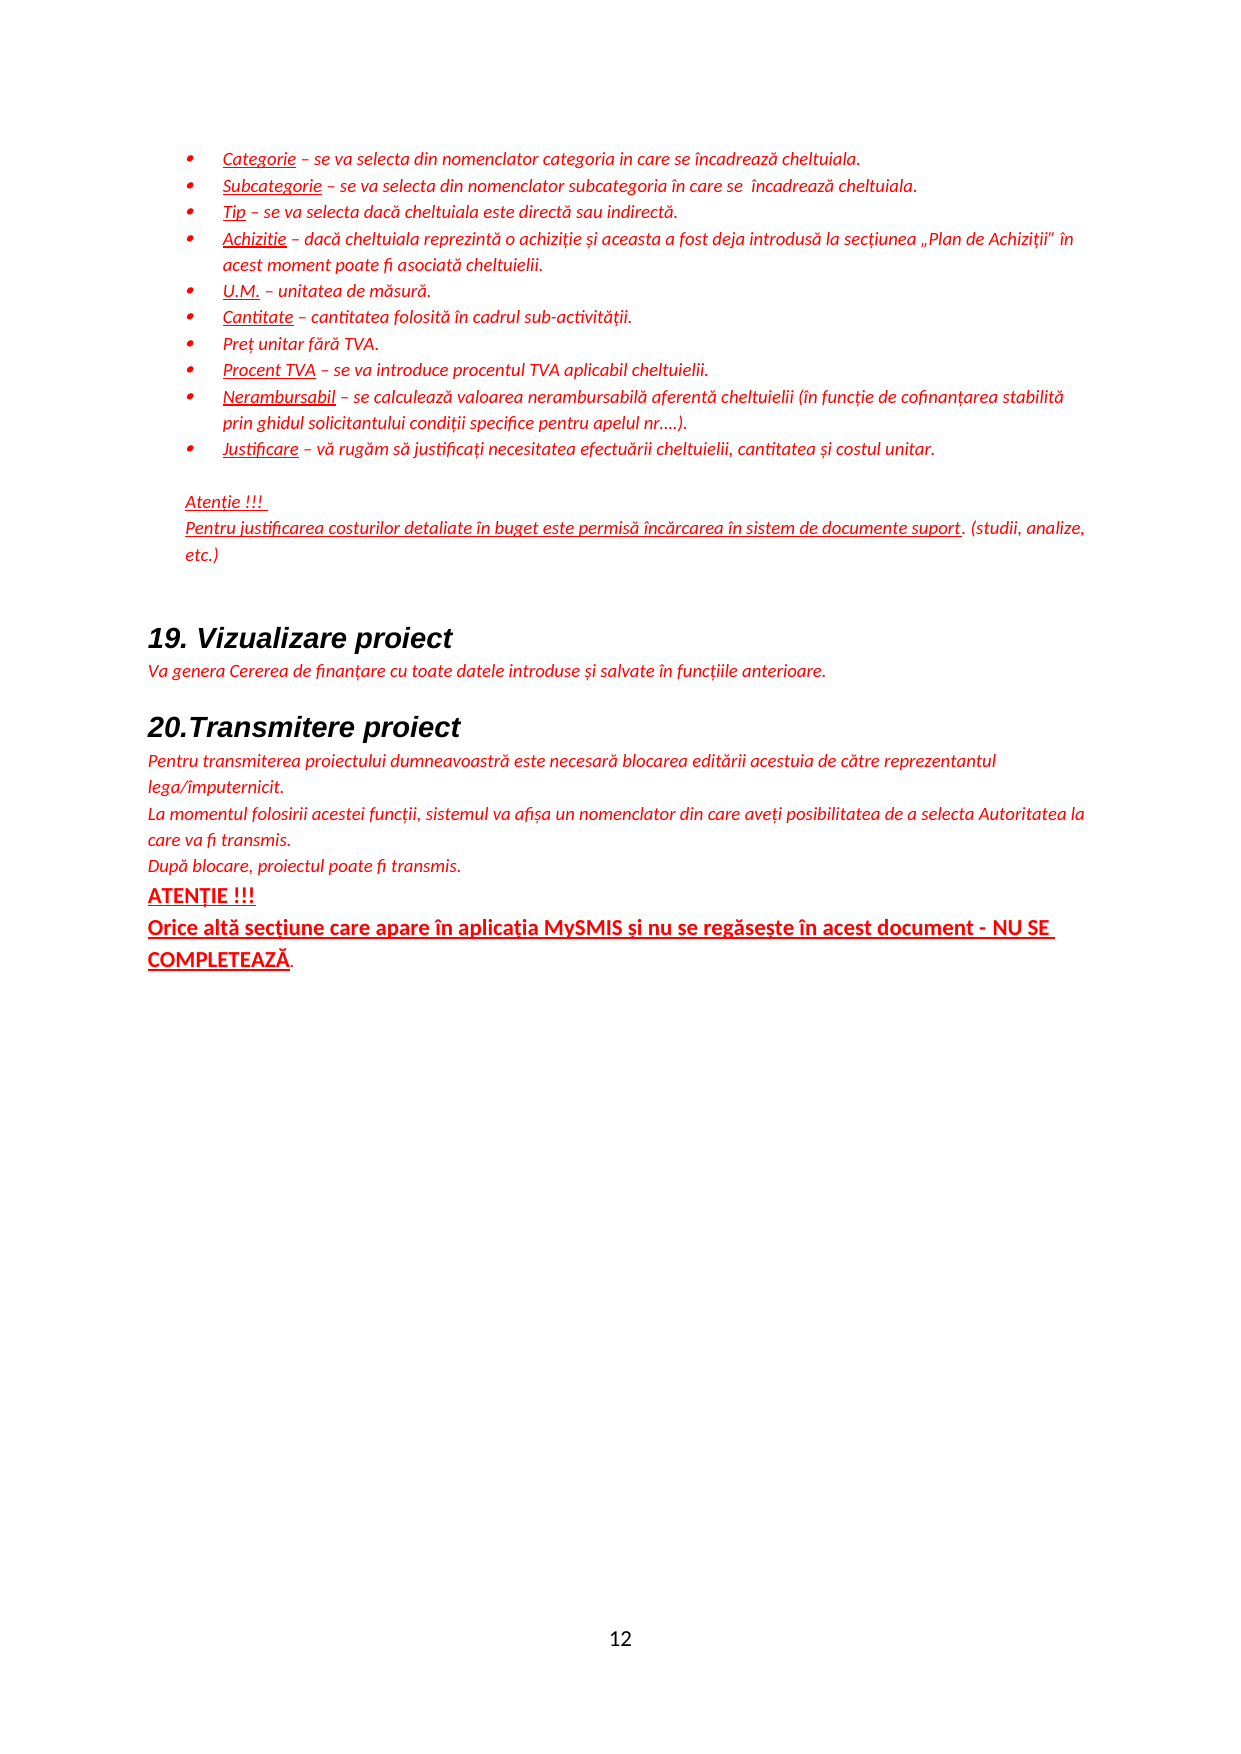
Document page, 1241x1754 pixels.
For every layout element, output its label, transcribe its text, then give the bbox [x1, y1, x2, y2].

text Va genera Cererea de finanțare cu toate datele introduse și salvate în funcțiile anterioare. [148, 659, 1093, 682]
text Pentru transmiterea proiectului dumneavoastră este necesară blocarea editării acestuia de către reprezentantul lega/împuternicit. [148, 749, 1093, 798]
list Tip – se va selecta dacă cheltuiala este directă sau indirectă. [185, 200, 1093, 223]
list Nerambursabil – se calculează valoarea nerambursabilă aferentă cheltuielii (în funcție de cofinanțarea stabilită prin ghidul solicitantului condiții specifice pentru apelul nr….). [185, 385, 1093, 434]
list Achiziție – dacă cheltuiala reprezintă o achiziție și aceasta a fost deja introdusă la secțiunea „Plan de Achiziții” în acest moment poate fi asociată cheltuielii. [185, 227, 1093, 276]
text La momentul folosirii acestei funcții, sistemul va afișa un nomenclator din care aveți posibilitatea de a selecta Autoritatea la care va fi transmis. [148, 802, 1093, 851]
text ATENȚIE !!! [148, 881, 1093, 909]
list Atenție !!! [185, 490, 1093, 513]
list Subcategorie – se va selecta din nomenclator subcategoria în care se încadrează cheltuiala. [185, 174, 1093, 197]
list Pentru justificarea costurilor detaliate în buget este permisă încărcarea în sistem de documente suport. (studii, analize, etc.) [185, 517, 1093, 566]
list Justificare – vă rugăm să justificați necesitatea efectuării cheltuielii, cantitatea și costul unitar. [185, 437, 1093, 460]
subtitle 19. Vizualizare proiect [148, 621, 1093, 654]
text După blocare, proiectul poate fi transmis. [148, 854, 1093, 877]
list Cantitate – cantitatea folosită în cadrul sub-activității. [185, 306, 1093, 329]
list Procent TVA – se va introduce procentul TVA aplicabil cheltuielii. [185, 358, 1093, 381]
text Orice altă secțiune care apare în aplicația MySMIS și nu se regăsește în acest document - NU SE COMPLETEAZĂ. [148, 913, 1093, 973]
list Categorie – se va selecta din nomenclator categoria in care se încadrează cheltuiala. [185, 148, 1093, 171]
subtitle 20.Transmitere proiect [148, 711, 1093, 744]
list U.M. – unitatea de măsură. [185, 279, 1093, 302]
list Preț unitar fără TVA. [185, 332, 1093, 355]
